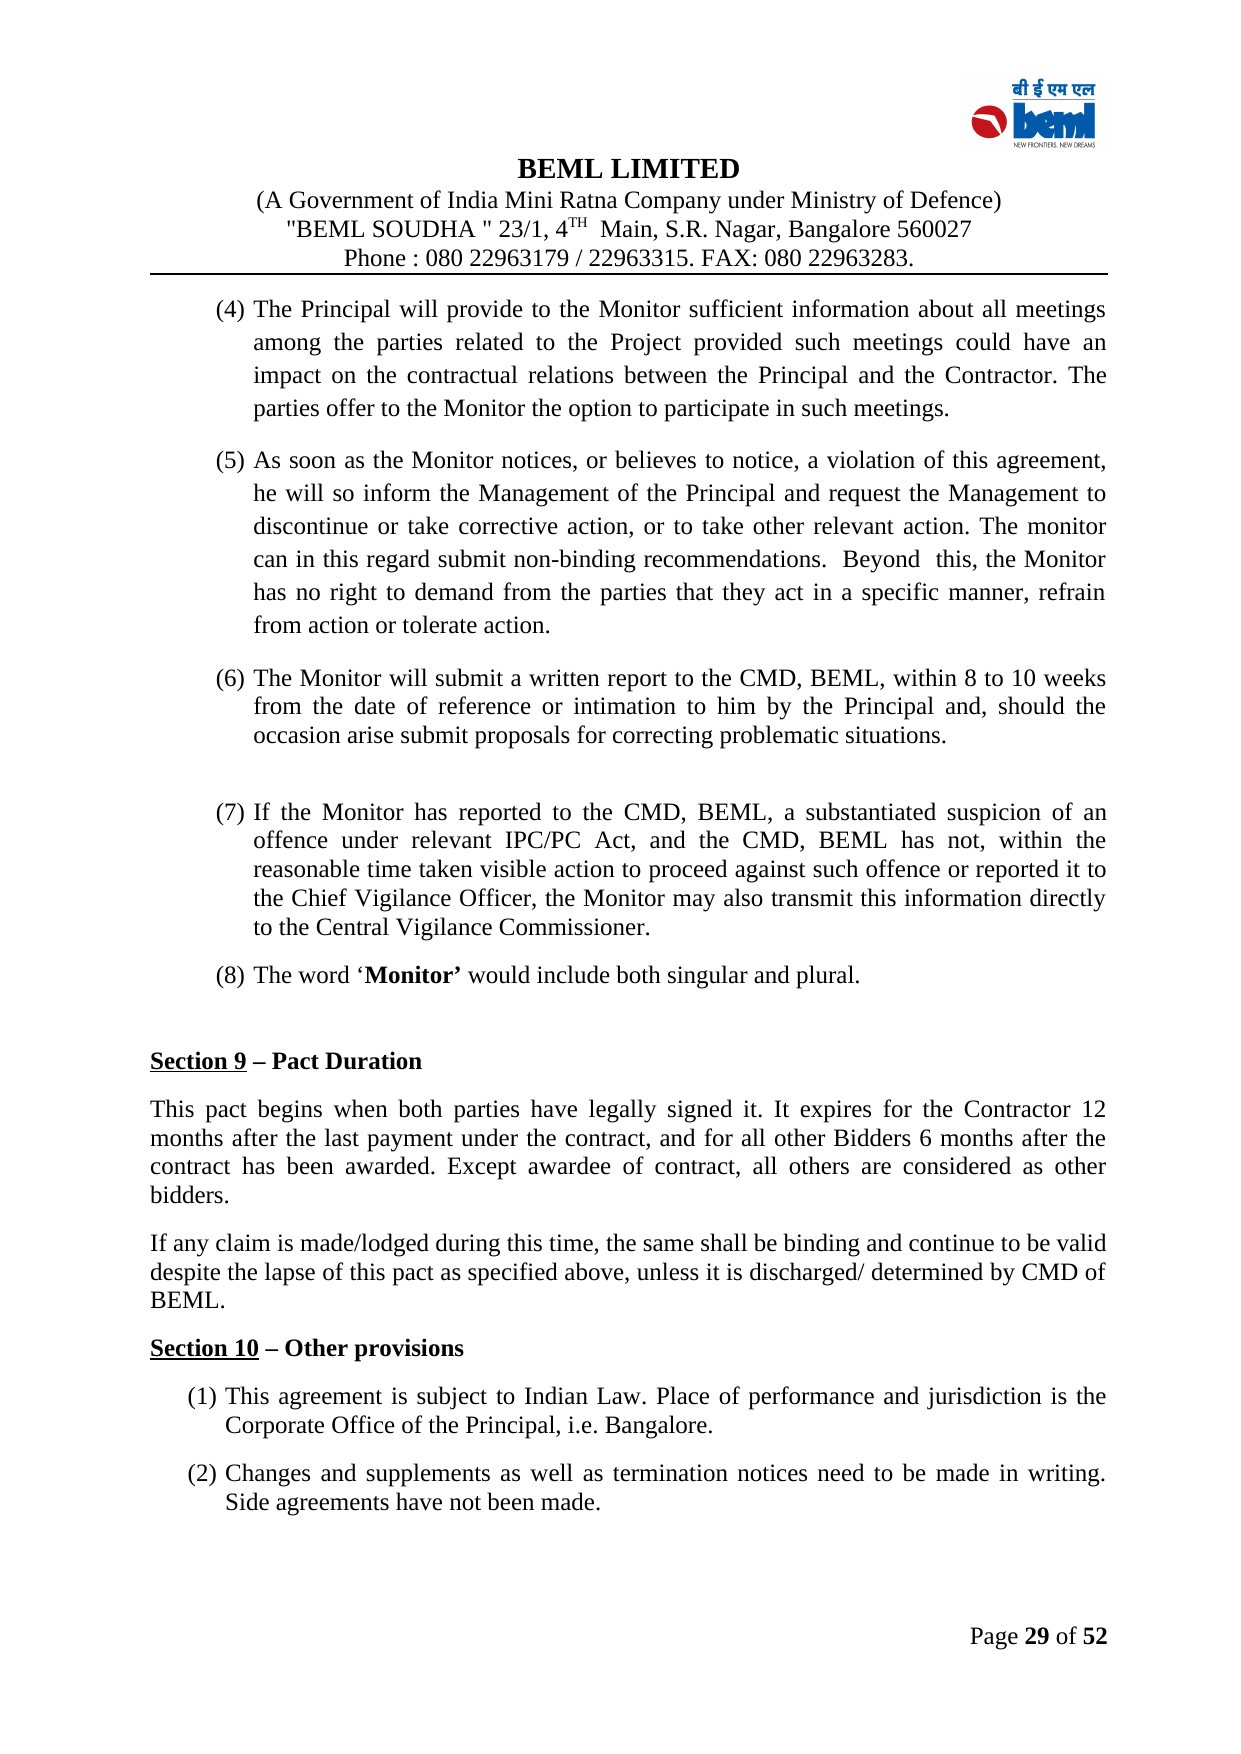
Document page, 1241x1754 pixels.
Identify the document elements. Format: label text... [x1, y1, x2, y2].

list The Monitor will submit a written report to the CMD, BEML, within 8 to 10 weeks from the date of reference or intimation to him by the Principal and, should the occasion arise submit proposals for correcting problematic situations. [216, 663, 1108, 749]
picture [959, 75, 1108, 152]
text This pact begins when both parties have legally signed it. It expires for the Contractor 12 months after the last payment under the contract, and for all other Bidders 6 months after the contract has been awarded. Except awardee of contract, all others are considered as other bidders. [150, 1094, 1108, 1209]
list The word ‘Monitor’ would include both singular and plural. [216, 960, 1108, 988]
list This agreement is subject to Indian Law. Place of performance and jurisdiction is the Corporate Office of the Principal, i.e. Bangalore. [187, 1381, 1108, 1439]
list Changes and supplements as well as termination notices need to be made in writing. Side agreements have not been made. [187, 1458, 1108, 1516]
list If the Monitor has reported to the CMD, BEML, a substantiated suspicion of an offence under relevant IPC/PC Act, and the CMD, BEML has not, within the reasonable time taken visible action to proceed against such offence or reported it to the Chief Vigilance Officer, the Monitor may also transmit this information directly to the Central Vigilance Commissioner. [216, 797, 1108, 941]
list The Principal will provide to the Monitor sufficient information about all meetings among the parties related to the Project provided such meetings could have an impact on the contractual relations between the Principal and the Contractor. The parties offer to the Monitor the option to participate in such meetings. [216, 294, 1108, 422]
list As soon as the Monitor notices, or believes to notice, a violation of this agreement, he will so inform the Management of the Principal and request the Management to discontinue or take corrective action, or to take other relevant action. The monitor can in this regard submit non-binding recommendations. Beyond this, the Monitor has no right to demand from the parties that they act in a specific manner, refrain from action or tolerate action. [216, 445, 1108, 639]
text Section 10 – Other provisions [150, 1333, 1108, 1362]
text If any claim is made/lodged during this time, the same shall be binding and continue to be valid despite the lapse of this pact as specified above, unless it is discharged/ determined by CMD of BEML. [150, 1228, 1108, 1314]
text Section 9 – Pact Duration [150, 1046, 1108, 1075]
